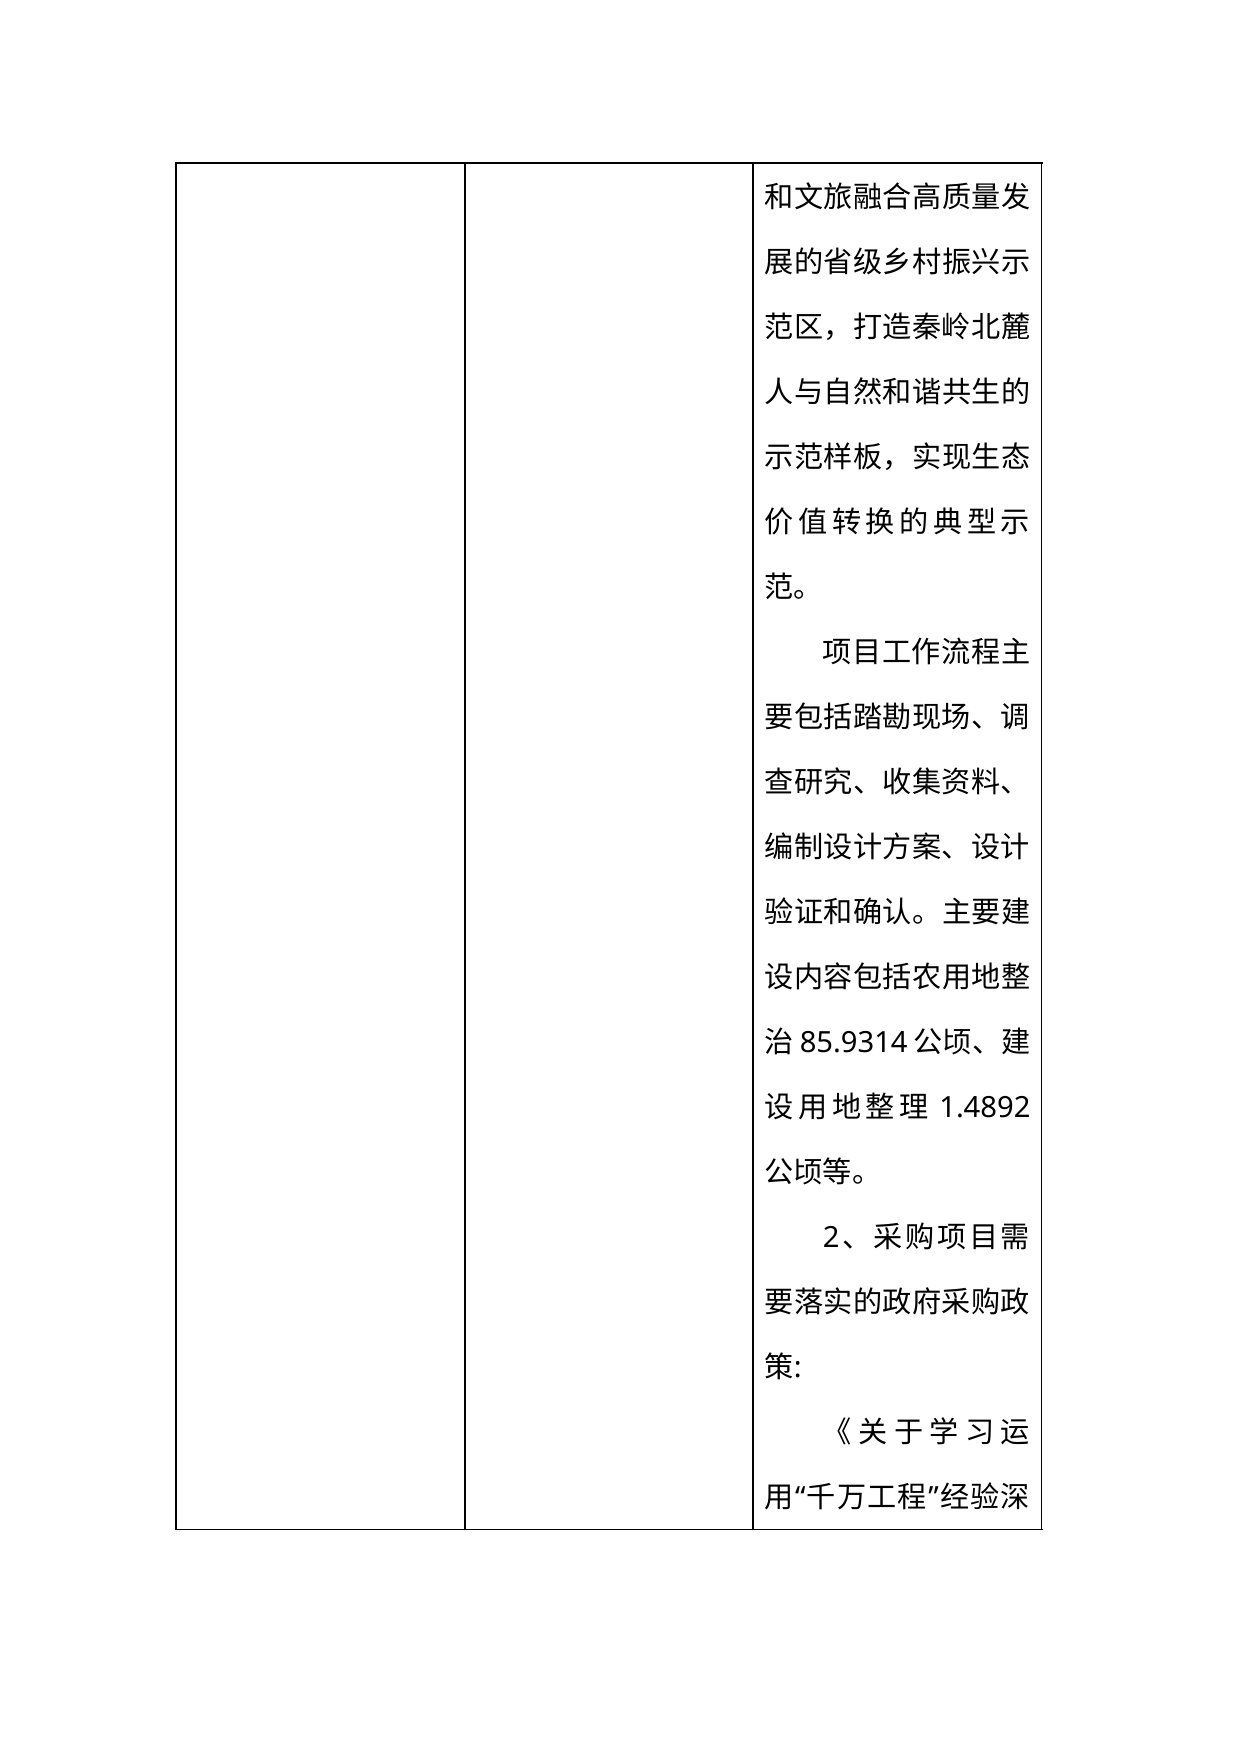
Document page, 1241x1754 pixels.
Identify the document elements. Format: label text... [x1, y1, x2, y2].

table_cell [754, 164, 1041, 1528]
table_cell 1 [177, 164, 464, 1528]
table_cell [466, 164, 752, 1528]
